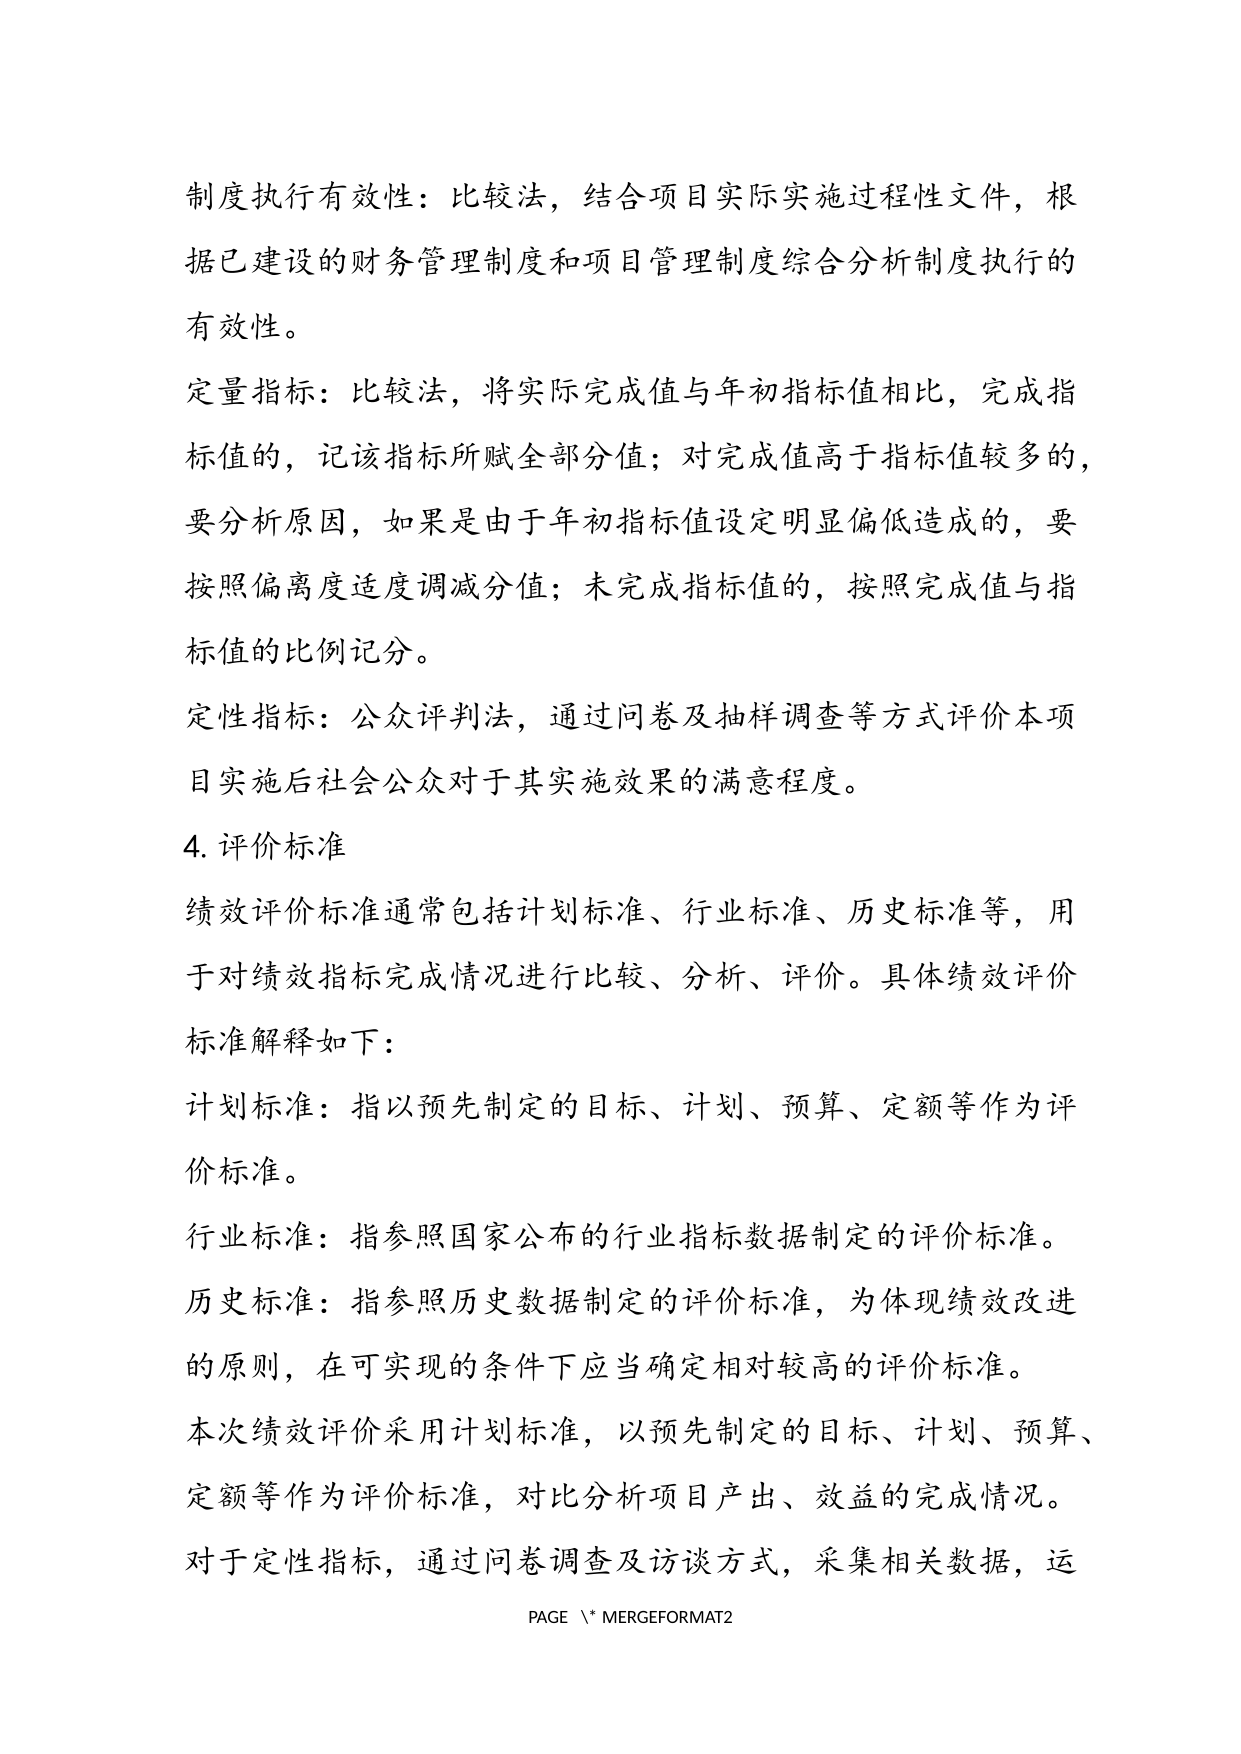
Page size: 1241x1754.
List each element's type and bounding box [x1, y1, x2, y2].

text [183, 162, 1078, 1592]
